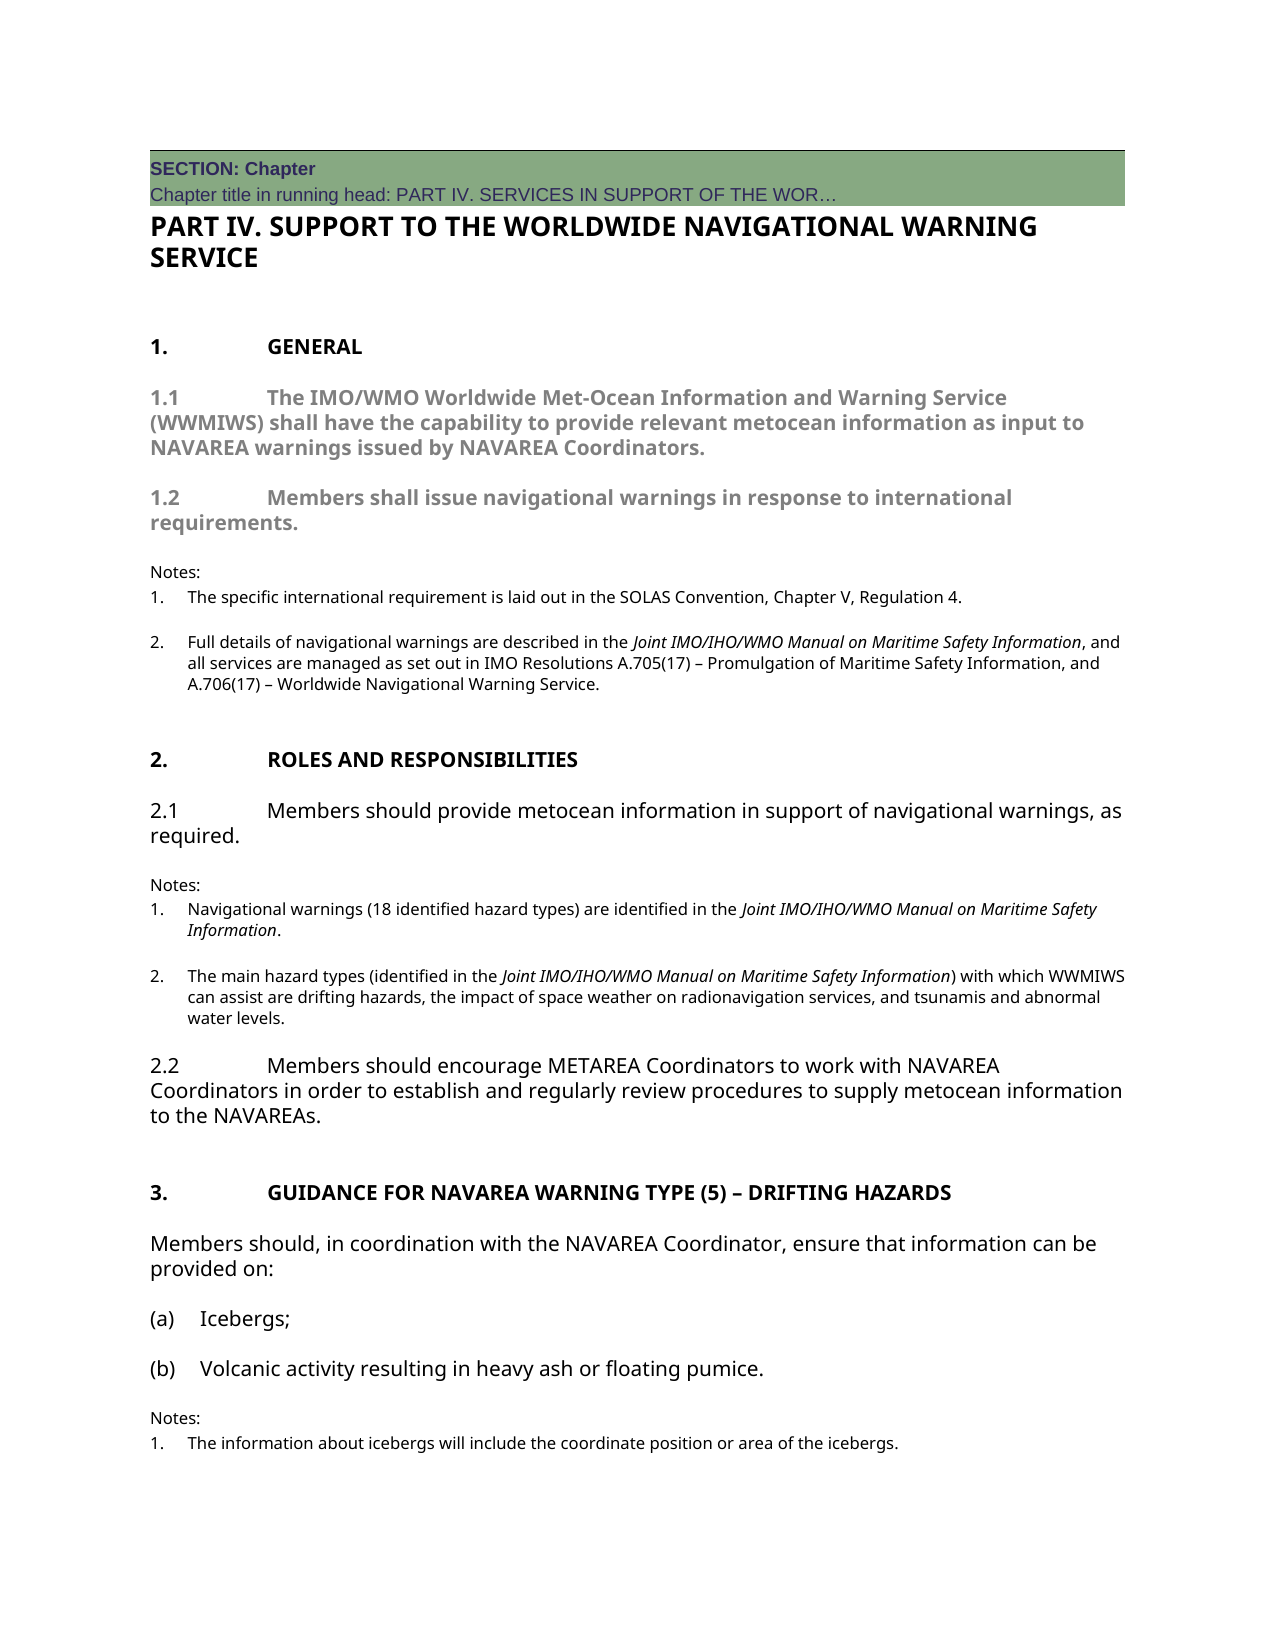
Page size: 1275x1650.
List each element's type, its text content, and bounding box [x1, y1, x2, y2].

subtitle Notes: [150, 1407, 1125, 1429]
title PART IV. SUPPORT TO THE WORLDWIDE NAVIGATIONAL WARNING SERVICE [150, 211, 1125, 273]
subtitle Notes: [150, 560, 1125, 583]
text 1. The specific international requirement is laid out in the SOLAS Convention, Chapter V, Regulation 4. [150, 586, 1125, 607]
text Members should, in coordination with the NAVAREA Coordinator, ensure that information can be provided on: [150, 1232, 1125, 1282]
subtitle Notes: [150, 873, 1125, 896]
text 1.2 Members shall issue navigational warnings in response to international requirements. [150, 485, 1125, 535]
text 1.1 The IMO/WMO Worldwide Met-Ocean Information and Warning Service (WWMIWS) shall have the capability to provide relevant metocean information as input to NAVAREA warnings issued by NAVAREA Coordinators. [150, 385, 1125, 460]
subtitle 2. Roles and Responsibilities [150, 745, 1125, 773]
text (b) Volcanic activity resulting in heavy ash or floating pumice. [150, 1357, 1125, 1382]
text 2.2 Members should encourage METAREA Coordinators to work with NAVAREA Coordinators in order to establish and regularly review procedures to supply metocean information to the NAVAREAs. [150, 1053, 1125, 1128]
text 1. The information about icebergs will include the coordinate position or area of the icebergs. [150, 1433, 1125, 1454]
text 2. Full details of navigational warnings are described in the Joint IMO/IHO/WMO Manual on Maritime Safety Information, and all services are managed as set out in IMO Resolutions A.705(17) – Promulgation of Maritime Safety Information, and A.706(17) – Worldwide Navigational Warning Service. [150, 632, 1125, 695]
text 1. Navigational warnings (18 identified hazard types) are identified in the Joint IMO/IHO/WMO Manual on Maritime Safety Information. [150, 899, 1125, 941]
subtitle 1. General [150, 332, 1125, 360]
text 2.1 Members should provide metocean information in support of navigational warnings, as required. [150, 798, 1125, 848]
text 2. The main hazard types (identified in the Joint IMO/IHO/WMO Manual on Maritime Safety Information) with which WWMIWS can assist are drifting hazards, the impact of space weather on radionavigation services, and tsunamis and abnormal water levels. [150, 966, 1125, 1028]
subtitle 3. Guidance for NAVAREA Warning type (5) – Drifting Hazards [150, 1178, 1125, 1207]
text (a) Icebergs; [150, 1307, 1125, 1332]
